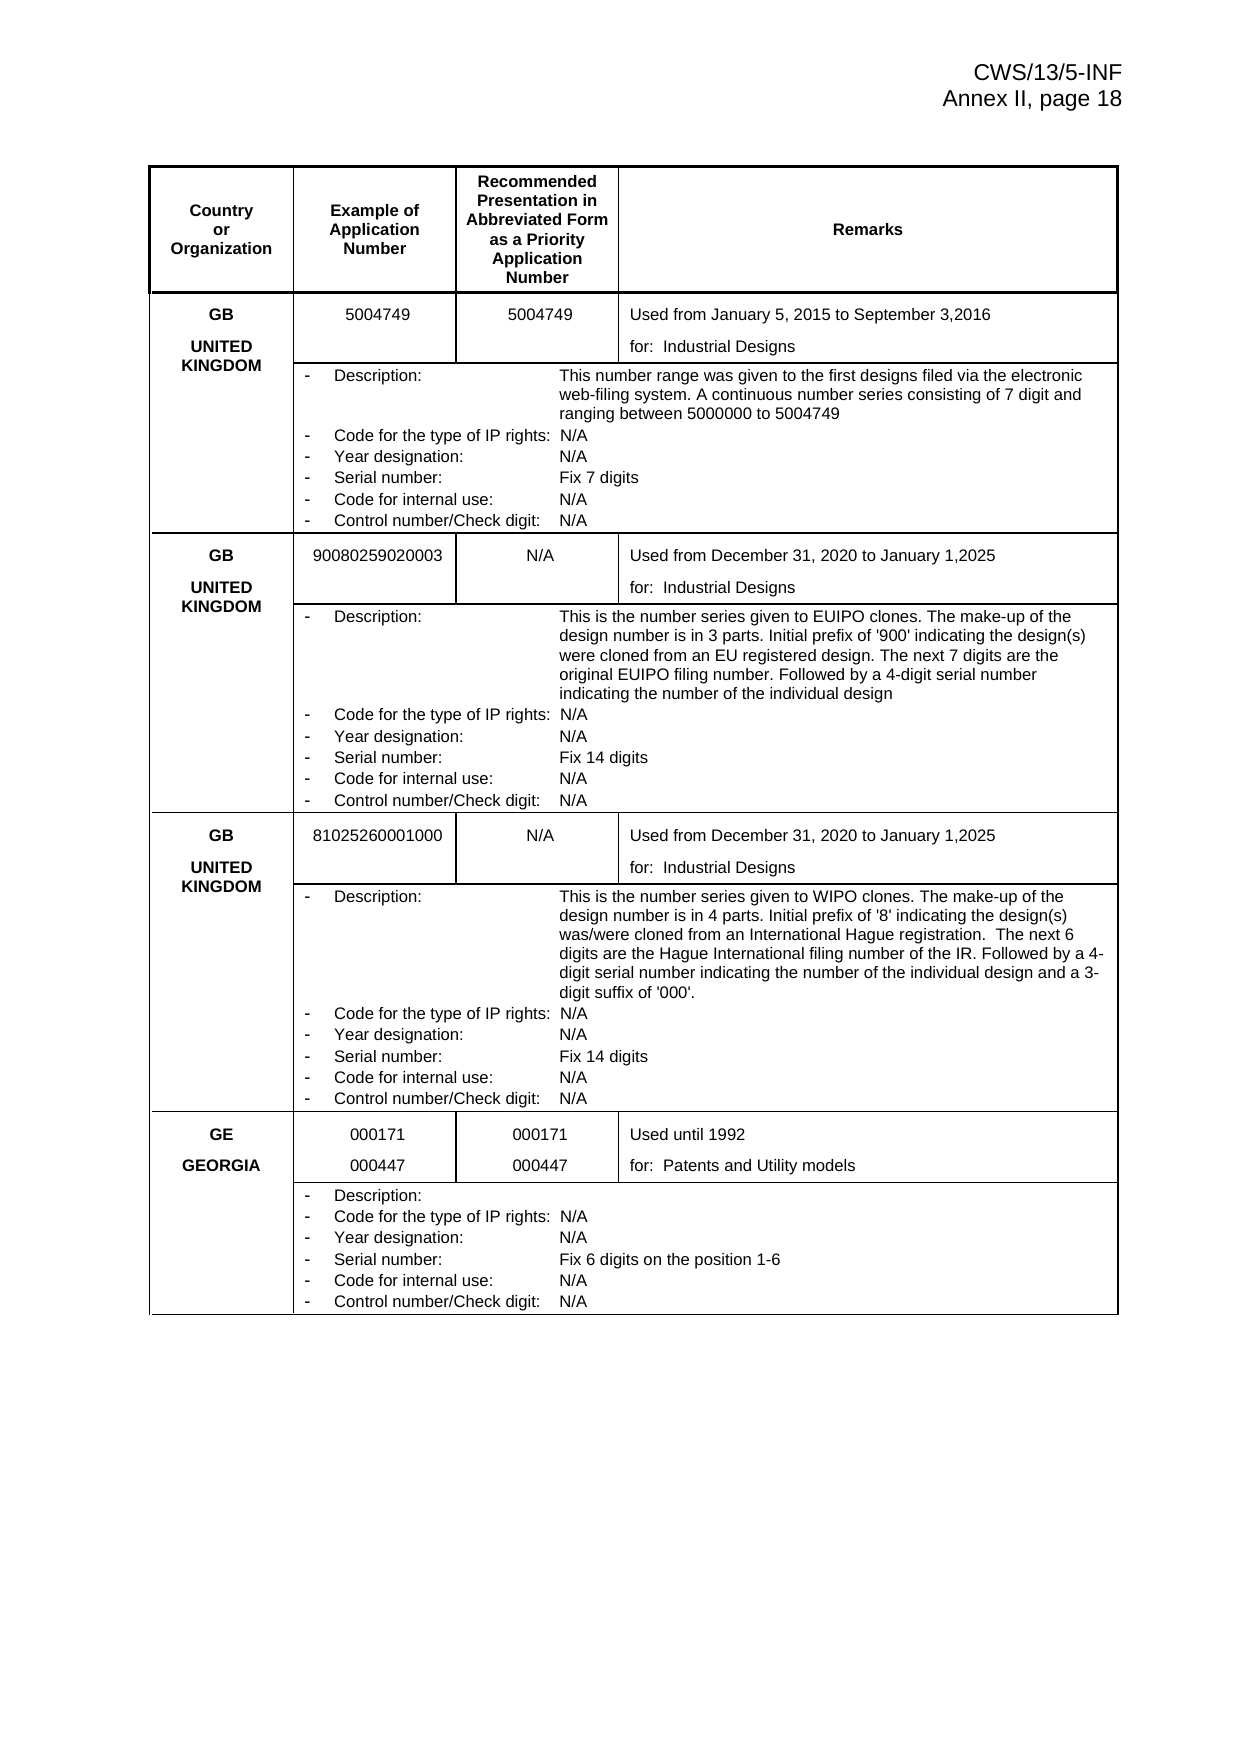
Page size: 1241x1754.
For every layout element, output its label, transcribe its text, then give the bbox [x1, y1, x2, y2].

table_cell Used from January 5, 2015 to September 3,2016 for: Industrial Designs [619, 294, 1117, 362]
table_cell Used from December 31, 2020 to January 1,2025 for: Industrial Designs [619, 813, 1117, 883]
table_cell Description: This is the number series given to WIPO clones. The make-up of the design number is in 4 parts. Initial prefix of '8' indicating the design(s) was/were cloned from an International Hague registration. The next 6 digits are the Hague International filing number of the IR. Followed by a 4-digit serial number indicating the number of the individual design and a 3-digit suffix of '000'. Code for the type of IP rights: N/A Year designation: N/A Serial number: Fix 14 digits Code for internal use: N/A Control number/Check digit: N/A [294, 885, 1117, 1111]
table_cell Description: This number range was given to the first designs filed via the electronic web-filing system. A continuous number series consisting of 7 digit and ranging between 5000000 to 5004749 Code for the type of IP rights: N/A Year designation: N/A Serial number: Fix 7 digits Code for internal use: N/A Control number/Check digit: N/A [294, 364, 1117, 532]
table_cell 000171 000447 [457, 1112, 618, 1182]
table_cell 5004749 [457, 294, 618, 362]
table_cell GB UNITED KINGDOM [150, 812, 293, 1111]
table_cell Used from December 31, 2020 to January 1,2025 for: Industrial Designs [619, 534, 1117, 603]
table_cell GB UNITED KINGDOM [150, 532, 293, 812]
table_cell N/A [457, 813, 618, 883]
table_header Recommended Presentation in Abbreviated Form as a Priority Application Number [457, 168, 618, 291]
table_cell GB UNITED KINGDOM [150, 292, 293, 532]
table_cell Used until 1992 for: Patents and Utility models [619, 1112, 1117, 1182]
table_cell 81025260001000 [294, 813, 455, 883]
table_header Country or Organization [151, 168, 293, 291]
table_cell 5004749 [294, 294, 455, 362]
table_cell Description: This is the number series given to EUIPO clones. The make-up of the design number is in 3 parts. Initial prefix of '900' indicating the design(s) were cloned from an EU registered design. The next 7 digits are the original EUIPO filing number. Followed by a 4-digit serial number indicating the number of the individual design Code for the type of IP rights: N/A Year designation: N/A Serial number: Fix 14 digits Code for internal use: N/A Control number/Check digit: N/A [294, 605, 1117, 812]
table_cell Description: Code for the type of IP rights: N/A Year designation: N/A Serial number: Fix 6 digits on the position 1-6 Code for internal use: N/A Control number/Check digit: N/A [294, 1183, 1117, 1313]
table_cell N/A [457, 534, 618, 603]
table_cell 000171 000447 [294, 1112, 455, 1182]
table_header Remarks [619, 168, 1116, 291]
table_header Example of Application Number [294, 168, 455, 291]
table_cell GE GEORGIA [150, 1111, 293, 1313]
table_cell 90080259020003 [294, 534, 455, 603]
